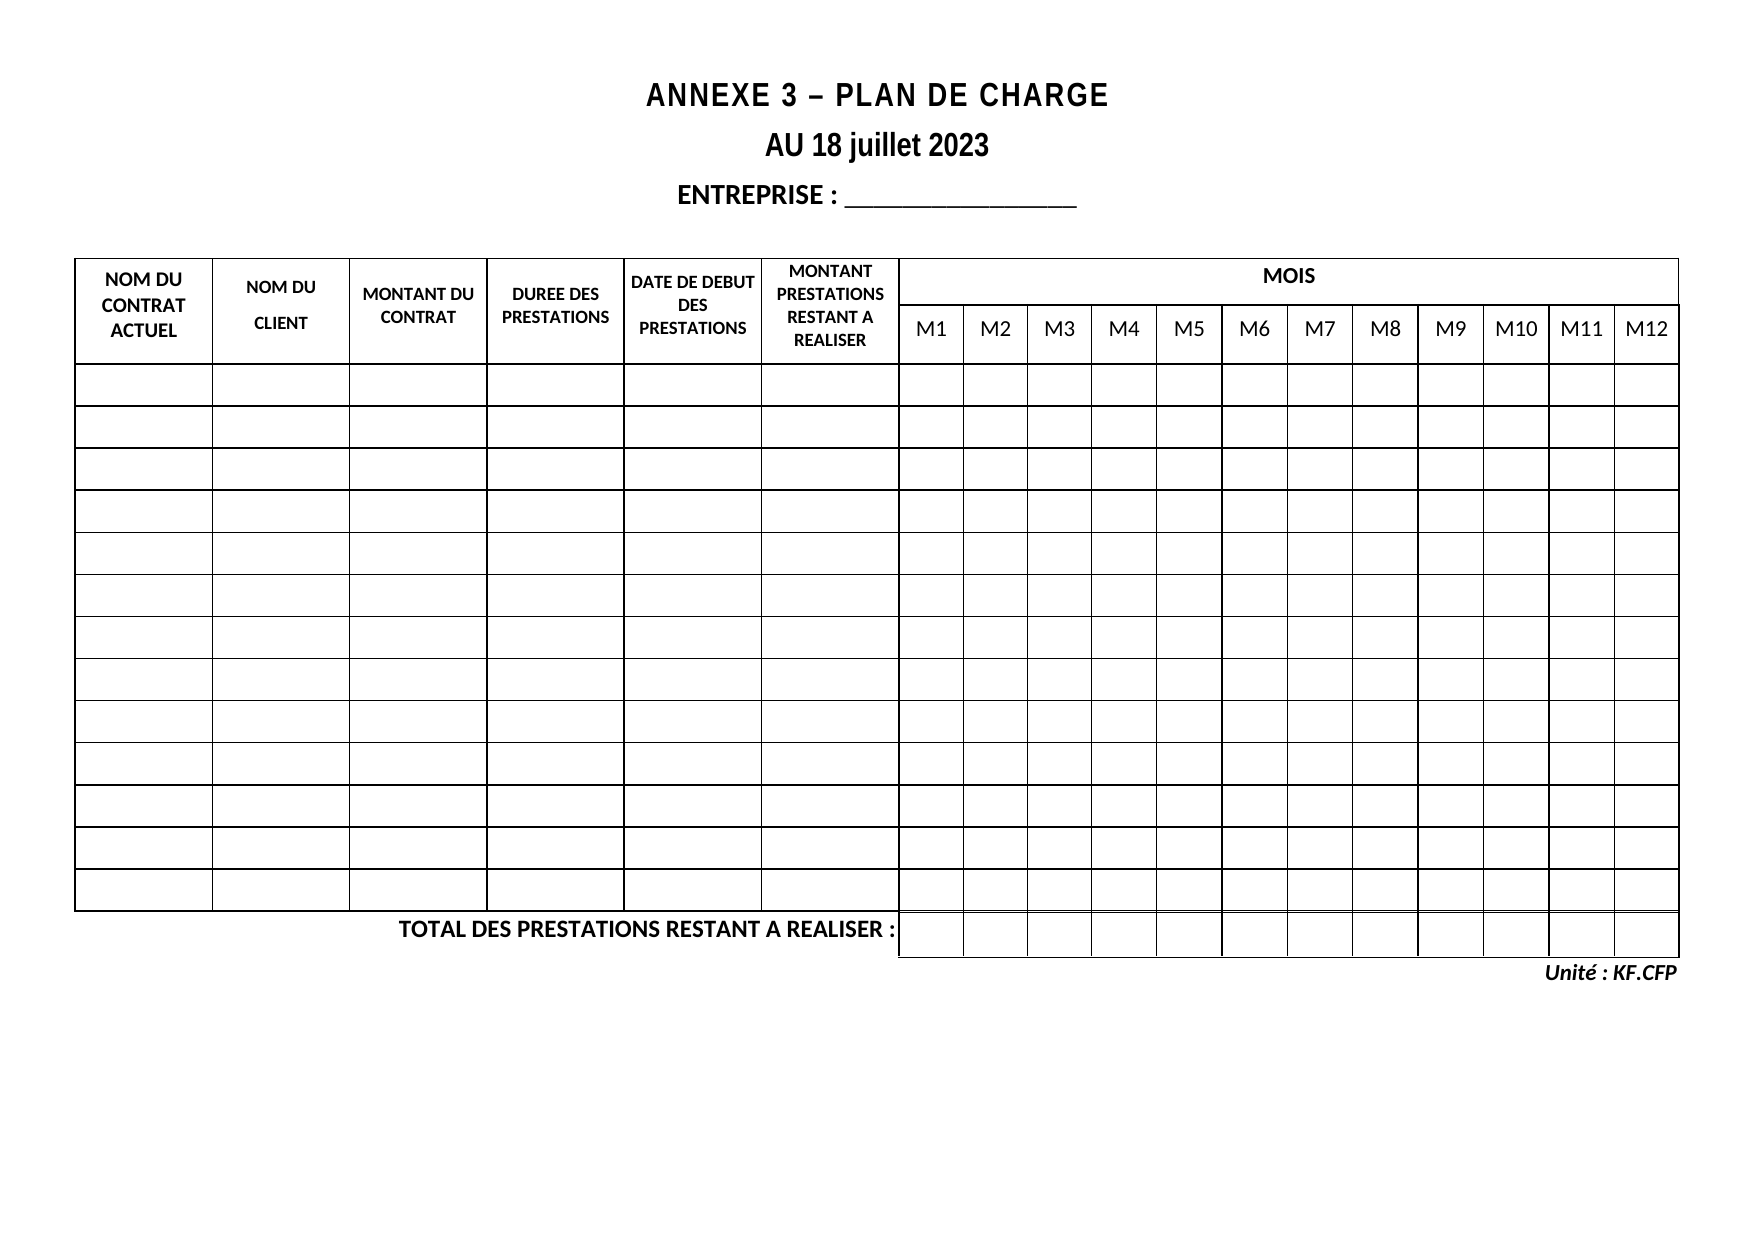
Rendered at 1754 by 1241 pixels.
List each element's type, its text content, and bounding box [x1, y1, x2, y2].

table_cell [1615, 365, 1678, 405]
table_cell [762, 828, 898, 868]
title ANNEXE 3 – PLAN DE CHARGE [75, 75, 1679, 113]
table_cell [350, 743, 486, 784]
table_cell [900, 870, 963, 910]
table_cell [1157, 828, 1221, 868]
table_cell [1353, 575, 1417, 616]
table_cell [900, 365, 963, 405]
table_cell [1028, 407, 1091, 447]
table_cell [1484, 407, 1548, 447]
table_cell M1 [900, 306, 963, 363]
table_cell [964, 786, 1027, 826]
table_cell [900, 533, 963, 573]
table_cell [1615, 701, 1678, 742]
table_header MONTANT DU CONTRAT [350, 259, 486, 363]
table_header MOIS [900, 259, 1678, 304]
table_cell M2 [964, 306, 1027, 363]
table_cell [76, 659, 212, 700]
table_cell [1092, 575, 1156, 616]
table_cell [1550, 786, 1614, 826]
table_cell [1028, 828, 1091, 868]
table_cell [1092, 407, 1156, 447]
table_cell [900, 659, 963, 700]
table_cell [1484, 491, 1548, 531]
table_cell [1615, 491, 1678, 531]
table_cell [1353, 786, 1417, 826]
table_cell [213, 828, 349, 868]
table_cell [1419, 491, 1483, 531]
table_cell [1550, 533, 1614, 573]
table_cell [1288, 659, 1352, 700]
table_cell [625, 533, 761, 573]
table_cell [1157, 913, 1221, 956]
table_cell [1288, 913, 1352, 956]
table_cell [1092, 701, 1156, 742]
table_cell [350, 407, 486, 447]
table_cell [1288, 533, 1352, 573]
table_cell [76, 365, 212, 405]
table_cell [1550, 491, 1614, 531]
table_cell [900, 786, 963, 826]
table_cell [625, 575, 761, 616]
table_header MONTANT PRESTATIONS RESTANT A REALISER [762, 259, 898, 363]
table_cell M4 [1092, 306, 1156, 363]
table_cell [1028, 913, 1091, 956]
table_cell [1550, 365, 1614, 405]
table_cell [1550, 449, 1614, 489]
table_cell [1550, 828, 1614, 868]
table_cell [1484, 575, 1548, 616]
table_cell [1157, 617, 1221, 658]
table_cell [1484, 701, 1548, 742]
table_cell [213, 575, 349, 616]
table_cell [1028, 786, 1091, 826]
table_cell [76, 870, 212, 910]
table_cell M8 [1353, 306, 1417, 363]
table_cell [350, 701, 486, 742]
table_cell [900, 701, 963, 742]
table_cell [900, 828, 963, 868]
table_cell [1157, 365, 1221, 405]
table_cell [213, 786, 349, 826]
table_cell [762, 786, 898, 826]
table_cell [213, 365, 349, 405]
table_cell [1484, 365, 1548, 405]
table_cell [1223, 407, 1287, 447]
table_cell [76, 449, 212, 489]
table_cell [1028, 701, 1091, 742]
table_cell [964, 533, 1027, 573]
table_cell [1288, 449, 1352, 489]
table_cell [1028, 365, 1091, 405]
table_cell [1419, 701, 1483, 742]
table_cell [1092, 449, 1156, 489]
table_cell [76, 491, 212, 531]
table_cell [1550, 701, 1614, 742]
table_cell [762, 617, 898, 658]
table_cell [76, 786, 212, 826]
table_cell [76, 575, 212, 616]
table_cell M6 [1223, 306, 1287, 363]
table_cell [350, 870, 486, 910]
table_cell [350, 617, 486, 658]
table_cell [488, 575, 623, 616]
table_cell [1615, 533, 1678, 573]
table_cell [900, 449, 963, 489]
table_cell [1092, 786, 1156, 826]
table_cell [1028, 743, 1091, 784]
table_cell [1419, 828, 1483, 868]
table_cell [1353, 701, 1417, 742]
table_cell M3 [1028, 306, 1091, 363]
table_cell [1419, 575, 1483, 616]
table_cell [1092, 491, 1156, 531]
table_cell [1353, 913, 1417, 956]
table_cell [213, 449, 349, 489]
table_cell [1484, 870, 1548, 910]
table_cell [1615, 575, 1678, 616]
table_cell [1550, 407, 1614, 447]
table_cell [488, 828, 623, 868]
table_cell [1223, 913, 1287, 956]
table_cell [76, 533, 212, 573]
table_cell [488, 533, 623, 573]
table_cell [900, 743, 963, 784]
table_cell [1028, 617, 1091, 658]
table_cell [213, 407, 349, 447]
table_cell [900, 407, 963, 447]
table_cell [1288, 701, 1352, 742]
table_cell [1028, 575, 1091, 616]
table_cell [1223, 617, 1287, 658]
table_cell [762, 533, 898, 573]
table_cell [76, 828, 212, 868]
table_cell [762, 870, 898, 910]
table_cell [900, 913, 963, 956]
table_cell [213, 491, 349, 531]
table_cell [1615, 743, 1678, 784]
table_cell [1223, 575, 1287, 616]
table_cell [1223, 533, 1287, 573]
table_cell [1353, 449, 1417, 489]
table_cell [625, 701, 761, 742]
table_cell M11 [1550, 306, 1614, 363]
table_cell [1484, 617, 1548, 658]
table_cell [625, 659, 761, 700]
table_cell [1223, 786, 1287, 826]
table_cell [1157, 659, 1221, 700]
table_cell [1419, 449, 1483, 489]
table_cell [76, 617, 212, 658]
table_cell M7 [1288, 306, 1352, 363]
table_cell [1550, 575, 1614, 616]
table_cell [1550, 743, 1614, 784]
table_cell [488, 617, 623, 658]
table_cell [488, 659, 623, 700]
table_cell [1092, 743, 1156, 784]
table_cell [964, 913, 1027, 956]
table_cell [1353, 533, 1417, 573]
table_cell [762, 701, 898, 742]
table_cell [488, 786, 623, 826]
table_cell [1484, 449, 1548, 489]
table_cell [350, 365, 486, 405]
table_cell [1092, 828, 1156, 868]
table_cell [1092, 533, 1156, 573]
table_cell [1353, 870, 1417, 910]
table_cell [1353, 743, 1417, 784]
table_cell [1353, 617, 1417, 658]
table_cell [350, 659, 486, 700]
table_cell [213, 870, 349, 910]
table_cell [1288, 491, 1352, 531]
table_cell [625, 365, 761, 405]
table_cell [900, 491, 963, 531]
table_cell [350, 828, 486, 868]
table_cell [350, 491, 486, 531]
text Unité : KF.CFP [75, 958, 1679, 986]
table_cell [625, 491, 761, 531]
table_cell [1223, 365, 1287, 405]
table_cell [964, 617, 1027, 658]
table_cell [964, 828, 1027, 868]
table_cell [1615, 449, 1678, 489]
table_cell [964, 407, 1027, 447]
table_cell [1288, 575, 1352, 616]
table_cell [1615, 913, 1678, 956]
table_cell [1615, 828, 1678, 868]
table_cell [1288, 365, 1352, 405]
table_cell [762, 365, 898, 405]
table_cell [625, 828, 761, 868]
table_cell [1615, 786, 1678, 826]
table_cell [1484, 659, 1548, 700]
table_cell [1028, 533, 1091, 573]
table_cell [350, 575, 486, 616]
table_cell [964, 659, 1027, 700]
table_cell [488, 407, 623, 447]
table_cell [964, 743, 1027, 784]
table_header DATE DE DEBUT DES PRESTATIONS [625, 259, 761, 363]
table_cell [1157, 533, 1221, 573]
table_header NOM DU CONTRAT ACTUEL [76, 259, 212, 363]
table_cell [488, 701, 623, 742]
table_cell [1092, 913, 1156, 956]
table_cell [488, 743, 623, 784]
table_cell [350, 786, 486, 826]
table_cell [1484, 786, 1548, 826]
table_cell [488, 365, 623, 405]
table_cell [1484, 743, 1548, 784]
table_cell M10 [1484, 306, 1548, 363]
table_cell [762, 659, 898, 700]
table_cell [1550, 913, 1614, 956]
table_header NOM DU CLIENT [213, 259, 349, 363]
table_cell [1550, 659, 1614, 700]
table_cell [1615, 407, 1678, 447]
table_cell [1419, 407, 1483, 447]
table_cell [1092, 659, 1156, 700]
table_cell [762, 575, 898, 616]
table_cell [964, 701, 1027, 742]
table_cell [1615, 870, 1678, 910]
table_cell [625, 743, 761, 784]
table_cell [1028, 870, 1091, 910]
table_cell [1223, 743, 1287, 784]
table_cell [1353, 365, 1417, 405]
table_cell [1157, 491, 1221, 531]
table_cell [488, 449, 623, 489]
table_cell [964, 365, 1027, 405]
table_cell [1157, 575, 1221, 616]
table_cell [964, 575, 1027, 616]
table_cell [1484, 913, 1548, 956]
table_cell [1419, 786, 1483, 826]
table_cell [1615, 659, 1678, 700]
table_cell TOTAL DES PRESTATIONS RESTANT A REALISER : [75, 912, 898, 956]
table_cell [1353, 491, 1417, 531]
table_cell [1550, 870, 1614, 910]
table_cell M9 [1419, 306, 1483, 363]
table_cell [1223, 870, 1287, 910]
table_cell [1419, 743, 1483, 784]
table_cell [1157, 870, 1221, 910]
table_cell [488, 870, 623, 910]
table_cell [1028, 659, 1091, 700]
table_cell [1223, 491, 1287, 531]
table_cell [964, 491, 1027, 531]
table_cell [1157, 786, 1221, 826]
text ENTREPRISE : ________________ [75, 176, 1679, 212]
table_cell [1223, 828, 1287, 868]
table_cell [1028, 491, 1091, 531]
table_cell [1223, 701, 1287, 742]
table_cell [1092, 870, 1156, 910]
table_cell [488, 491, 623, 531]
table_cell [625, 870, 761, 910]
table_cell [625, 617, 761, 658]
table_cell [1157, 701, 1221, 742]
table_cell [76, 407, 212, 447]
table_cell [1484, 533, 1548, 573]
table_cell [1157, 743, 1221, 784]
table_cell [1419, 913, 1483, 956]
table_cell [900, 617, 963, 658]
table_cell [762, 491, 898, 531]
table_cell [1092, 365, 1156, 405]
table_cell [1419, 365, 1483, 405]
table_cell [1223, 449, 1287, 489]
table_cell [1419, 617, 1483, 658]
table_cell [1419, 659, 1483, 700]
table_cell [1288, 828, 1352, 868]
table_cell [1092, 617, 1156, 658]
table_cell [1288, 407, 1352, 447]
table_cell [213, 659, 349, 700]
table_cell [1353, 407, 1417, 447]
table_cell [213, 617, 349, 658]
table_cell [1419, 533, 1483, 573]
table_cell [1353, 828, 1417, 868]
table_cell [625, 786, 761, 826]
table_cell [1419, 870, 1483, 910]
table_cell [964, 870, 1027, 910]
table_cell [1157, 407, 1221, 447]
table_cell [762, 743, 898, 784]
table_cell [76, 743, 212, 784]
table_cell [625, 449, 761, 489]
table_cell [762, 407, 898, 447]
table_cell M5 [1157, 306, 1221, 363]
table_cell [1615, 617, 1678, 658]
table_cell [213, 533, 349, 573]
table_cell [1484, 828, 1548, 868]
table_cell [1288, 743, 1352, 784]
table_cell [213, 743, 349, 784]
table_cell [213, 701, 349, 742]
table_cell M12 [1615, 306, 1678, 363]
table_cell [625, 407, 761, 447]
table_cell [1288, 617, 1352, 658]
table_cell [1288, 870, 1352, 910]
table_cell [762, 449, 898, 489]
table_cell [76, 701, 212, 742]
table_cell [1157, 449, 1221, 489]
table_cell [1028, 449, 1091, 489]
table_cell [900, 575, 963, 616]
table_header DUREE DES PRESTATIONS [488, 259, 623, 363]
table_cell [1353, 659, 1417, 700]
table_cell [350, 449, 486, 489]
table_cell [1550, 617, 1614, 658]
text AU 18 juillet 2023 [75, 126, 1679, 164]
table_cell [1223, 659, 1287, 700]
table_cell [964, 449, 1027, 489]
table_cell [350, 533, 486, 573]
table_cell [1288, 786, 1352, 826]
